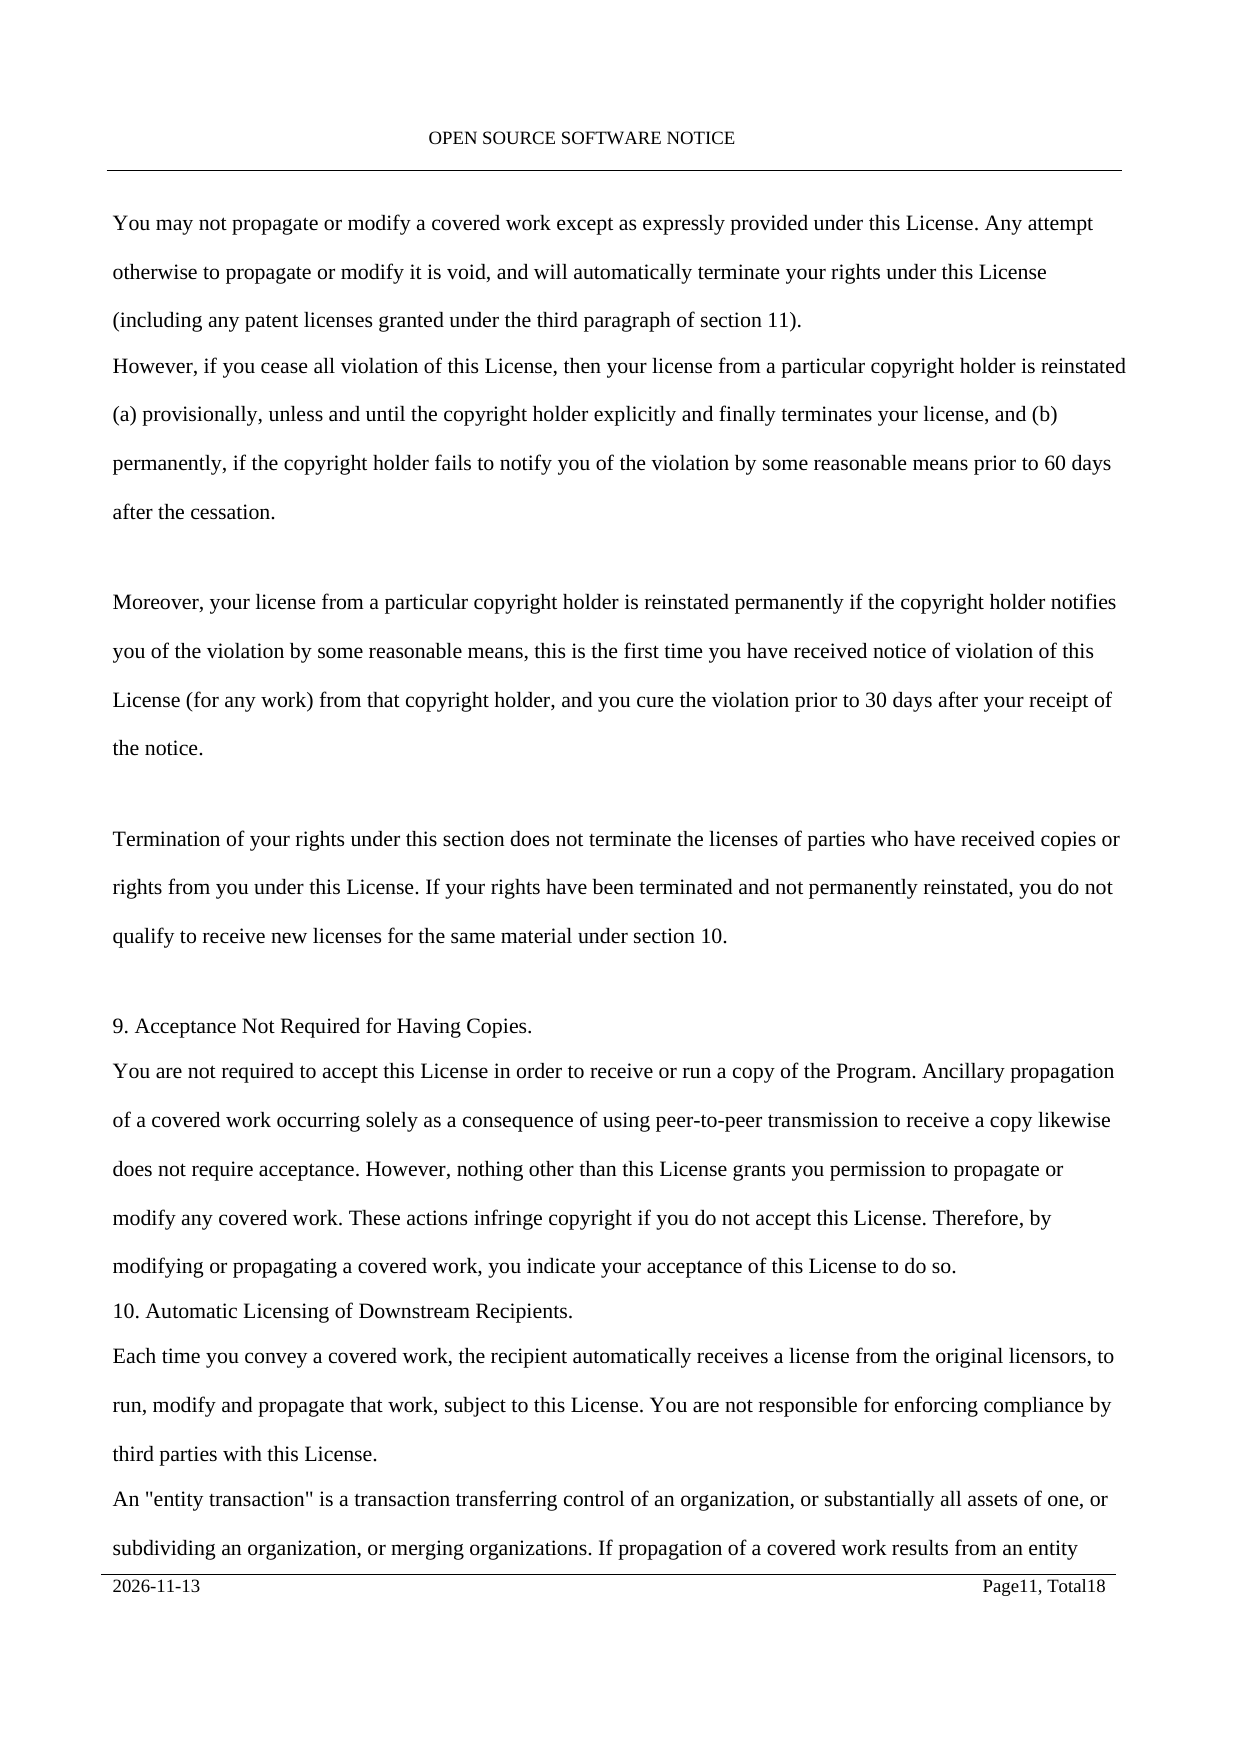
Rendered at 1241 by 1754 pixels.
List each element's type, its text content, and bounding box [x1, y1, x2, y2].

text You are not required to accept this License in order to receive or run a copy of the Program. Ancillary propagation of a covered work occurring solely as a consequence of using peer-to-peer transmission to receive a copy likewise does not require acceptance. However, nothing other than this License grants you permission to propagate or modify any covered work. These actions infringe copyright if you do not accept this License. Therefore, by modifying or propagating a covered work, you indicate your acceptance of this License to do so. [112, 1055, 1128, 1282]
text Moreover, your license from a particular copyright holder is reinstated permanently if the copyright holder notifies you of the violation by some reasonable means, this is the first time you have received notice of violation of this License (for any work) from that copyright holder, and you cure the violation prior to 30 days after your receipt of the notice. [112, 585, 1128, 764]
text Termination of your rights under this section does not terminate the licenses of parties who have received copies or rights from you under this License. If your rights have been terminated and not permanently reinstated, you do not qualify to receive new licenses for the same material under section 10. [112, 822, 1128, 952]
text However, if you cease all violation of this License, then your license from a particular copyright holder is reinstated (a) provisionally, unless and until the copyright holder explicitly and finally terminates your license, and (b) permanently, if the copyright holder fails to notify you of the violation by some reasonable means prior to 60 days after the cessation. [112, 349, 1128, 528]
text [112, 1482, 1128, 1564]
text 9. Acceptance Not Required for Having Copies. [112, 1009, 1128, 1042]
text You may not propagate or modify a covered work except as expressly provided under this License. Any attempt otherwise to propagate or modify it is void, and will automatically terminate your rights under this License (including any patent licenses granted under the third paragraph of section 11). [112, 206, 1128, 336]
text Each time you convey a covered work, the recipient automatically receives a license from the original licensors, to run, modify and propagate that work, subject to this License. You are not responsible for enforcing compliance by third parties with this License. [112, 1340, 1128, 1470]
text 10. Automatic Licensing of Downstream Recipients. [112, 1295, 1128, 1327]
